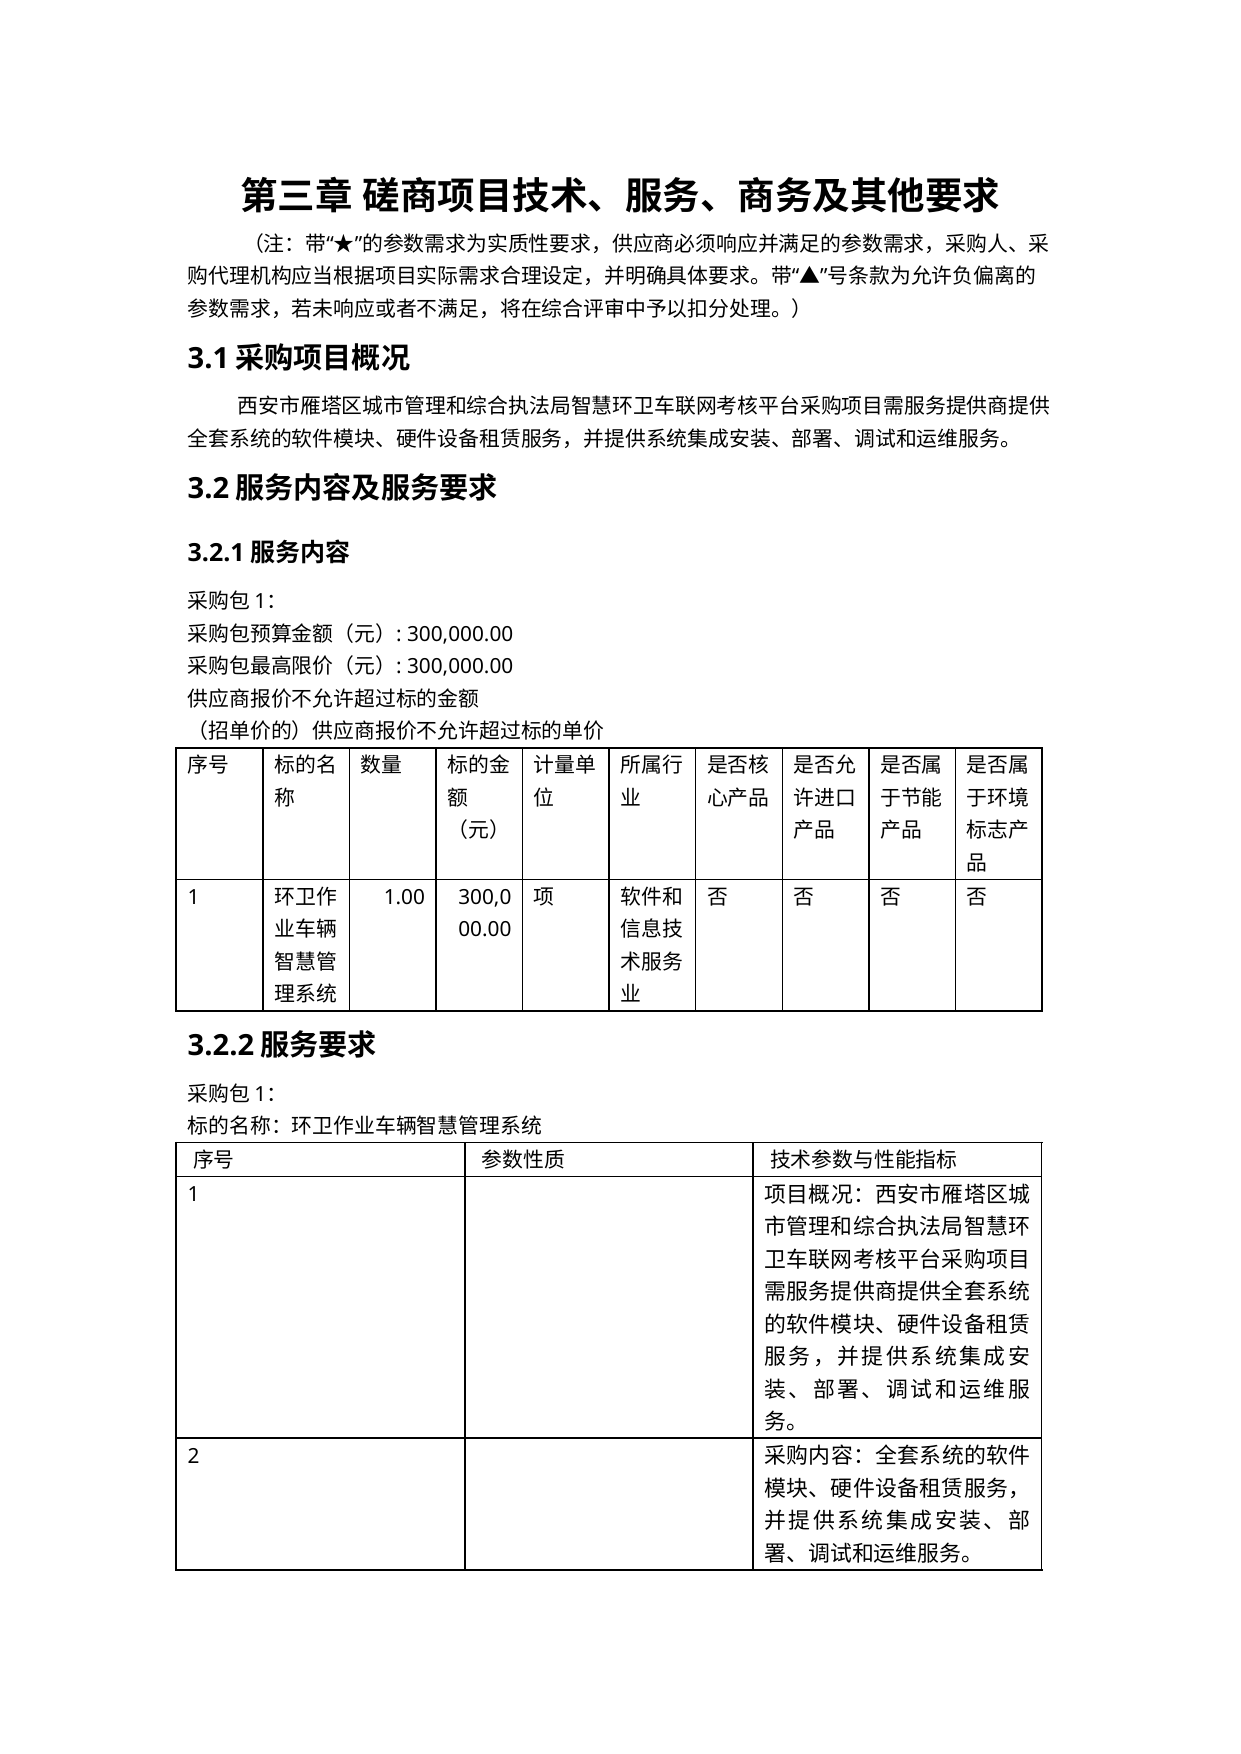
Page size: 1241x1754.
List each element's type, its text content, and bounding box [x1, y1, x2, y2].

table_header 技术参数与性能指标 [754, 1143, 1041, 1176]
text 采购包1： [187, 1077, 1053, 1109]
table_header 标的名称 [264, 749, 349, 878]
text 3.2.1服务内容 [187, 519, 1053, 584]
table_cell 1.00 [350, 880, 435, 1010]
text 3.1采购项目概况 [187, 324, 1053, 389]
table_header 数量 [350, 749, 435, 878]
table_cell 采购内容：全套系统的软件模块、硬件设备租赁服务，并提供系统集成安装、部署、调试和运维服务。 [754, 1439, 1041, 1569]
table_cell 1 [177, 1177, 464, 1437]
text 采购包预算金额（元）: 300,000.00 [187, 617, 1053, 649]
table_cell 否 [696, 880, 782, 1010]
table_cell 否 [870, 880, 955, 1010]
table_header 参数性质 [466, 1143, 752, 1176]
table_cell [466, 1177, 752, 1437]
table_header 是否属于节能产品 [870, 749, 955, 878]
table_header 序号 [177, 1143, 464, 1176]
table_header 是否核心产品 [696, 749, 782, 878]
table_cell 项 [523, 880, 608, 1010]
text 3.2.2服务要求 [187, 1012, 1053, 1077]
table_cell 环卫作业车辆智慧管理系统 [264, 880, 349, 1010]
text 采购包最高限价（元）: 300,000.00 [187, 649, 1053, 682]
table_header 是否允许进口产品 [783, 749, 868, 878]
table_cell 项目概况：西安市雁塔区城市管理和综合执法局智慧环卫车联网考核平台采购项目需服务提供商提供全套系统的软件模块、硬件设备租赁服务，并提供系统集成安装、部署、调试和运维服务。 [754, 1177, 1041, 1437]
table_cell [466, 1439, 752, 1569]
table_cell 否 [956, 880, 1041, 1010]
text （招单价的）供应商报价不允许超过标的单价 [187, 714, 1053, 747]
table_cell 2 [177, 1439, 464, 1569]
table_cell 软件和信息技术服务业 [610, 880, 695, 1010]
text 第三章 磋商项目技术、服务、商务及其他要求 [187, 162, 1053, 227]
table_header 所属行业 [610, 749, 695, 878]
table_header 是否属于环境标志产品 [956, 749, 1041, 878]
table_header 计量单位 [523, 749, 608, 878]
table_header 标的金额 （元） [437, 749, 522, 878]
text 3.2服务内容及服务要求 [187, 454, 1053, 519]
text 西安市雁塔区城市管理和综合执法局智慧环卫车联网考核平台采购项目需服务提供商提供全套系统的软件模块、硬件设备租赁服务，并提供系统集成安装、部署、调试和运维服务。 [187, 389, 1053, 454]
text 采购包1： [187, 584, 1053, 617]
table_cell 否 [783, 880, 868, 1010]
table_header 序号 [177, 749, 262, 878]
text 标的名称：环卫作业车辆智慧管理系统 [187, 1109, 1053, 1142]
table_cell 1 [177, 880, 262, 1010]
table_cell 300,000.00 [437, 880, 522, 1010]
text （注：带“★”的参数需求为实质性要求，供应商必须响应并满足的参数需求，采购人、采购代理机构应当根据项目实际需求合理设定，并明确具体要求。带“▲”号条款为允许负偏离的参数需求，若未响应或者不满足，将在综合评审中予以扣分处理。） [187, 227, 1053, 324]
text 供应商报价不允许超过标的金额 [187, 682, 1053, 714]
